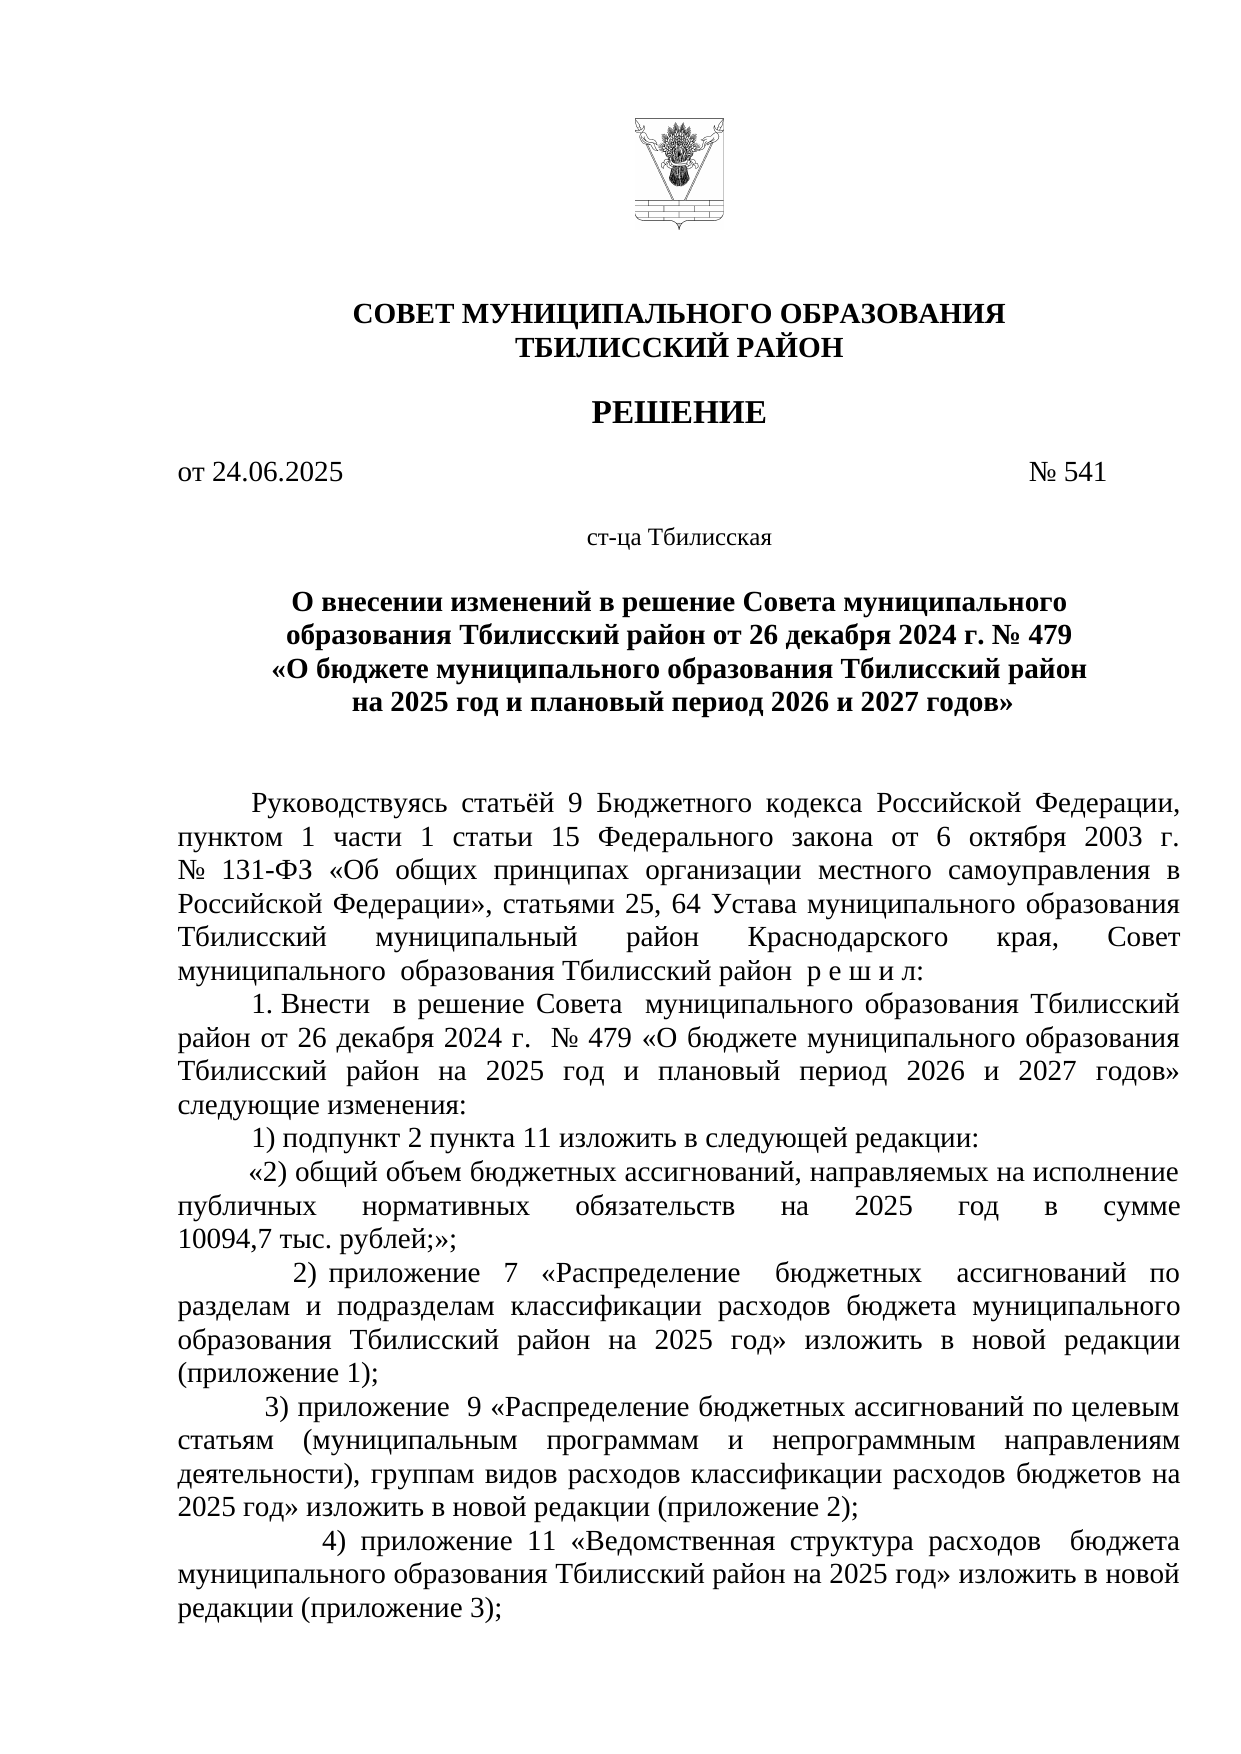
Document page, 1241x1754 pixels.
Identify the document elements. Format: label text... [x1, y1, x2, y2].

list Внести в решение Совета муниципального образования Тбилисский район от 26 декабря 2024 г. № 479 «О бюджете муниципального образования Тбилисский район на 2025 год и плановый период 2026 и 2027 годов» следующие изменения: [177, 986, 1181, 1121]
text РЕШЕНИЕ [177, 392, 1181, 430]
text 2) приложение 7 «Распределение бюджетных ассигнований по разделам и подразделам классификации расходов бюджета муниципального образования Тбилисский район на 2025 год» изложить в новой редакции (приложение 1); [177, 1255, 1181, 1389]
text от 24.06.2025 № 541 [177, 454, 1181, 488]
text ТБИЛИССКИЙ РАЙОН [177, 330, 1181, 363]
text «2) общий объем бюджетных ассигнований, направляемых на исполнение публичных нормативных обязательств на 2025 год в сумме 10094,7 тыс. рублей;»; [177, 1154, 1181, 1255]
text на 2025 год и плановый период 2026 и 2027 годов» [177, 684, 1181, 718]
picture [635, 118, 724, 230]
text О внесении изменений в решение Совета муниципального [177, 584, 1181, 617]
text «О бюджете муниципального образования Тбилисский район [177, 651, 1181, 684]
text ст-ца Тбилисская [177, 522, 1181, 550]
text образования Тбилисский район от 26 декабря 2024 г. № 479 [177, 617, 1181, 651]
text Руководствуясь статьёй 9 Бюджетного кодекса Российской Федерации, пунктом 1 части 1 статьи 15 Федерального закона от 6 октября 2003 г. № 131-ФЗ «Об общих принципах организации местного самоуправления в Российской Федерации», статьями 25, 64 Устава муниципального образования Тбилисский муниципальный район Краснодарского края, Совет муниципального образования Тбилисский район р е ш и л: [177, 785, 1181, 986]
text 1) подпункт 2 пункта 11 изложить в следующей редакции: [251, 1121, 1181, 1154]
text 3) приложение 9 «Распределение бюджетных ассигнований по целевым статьям (муниципальным программам и непрограммным направлениям деятельности), группам видов расходов классификации расходов бюджетов на 2025 год» изложить в новой редакции (приложение 2); [177, 1389, 1181, 1523]
text СОВЕТ МУНИЦИПАЛЬНОГО ОБРАЗОВАНИЯ [177, 296, 1181, 330]
text 4) приложение 11 «Ведомственная структура расходов бюджета муниципального образования Тбилисский район на 2025 год» изложить в новой редакции (приложение 3); [177, 1523, 1181, 1624]
